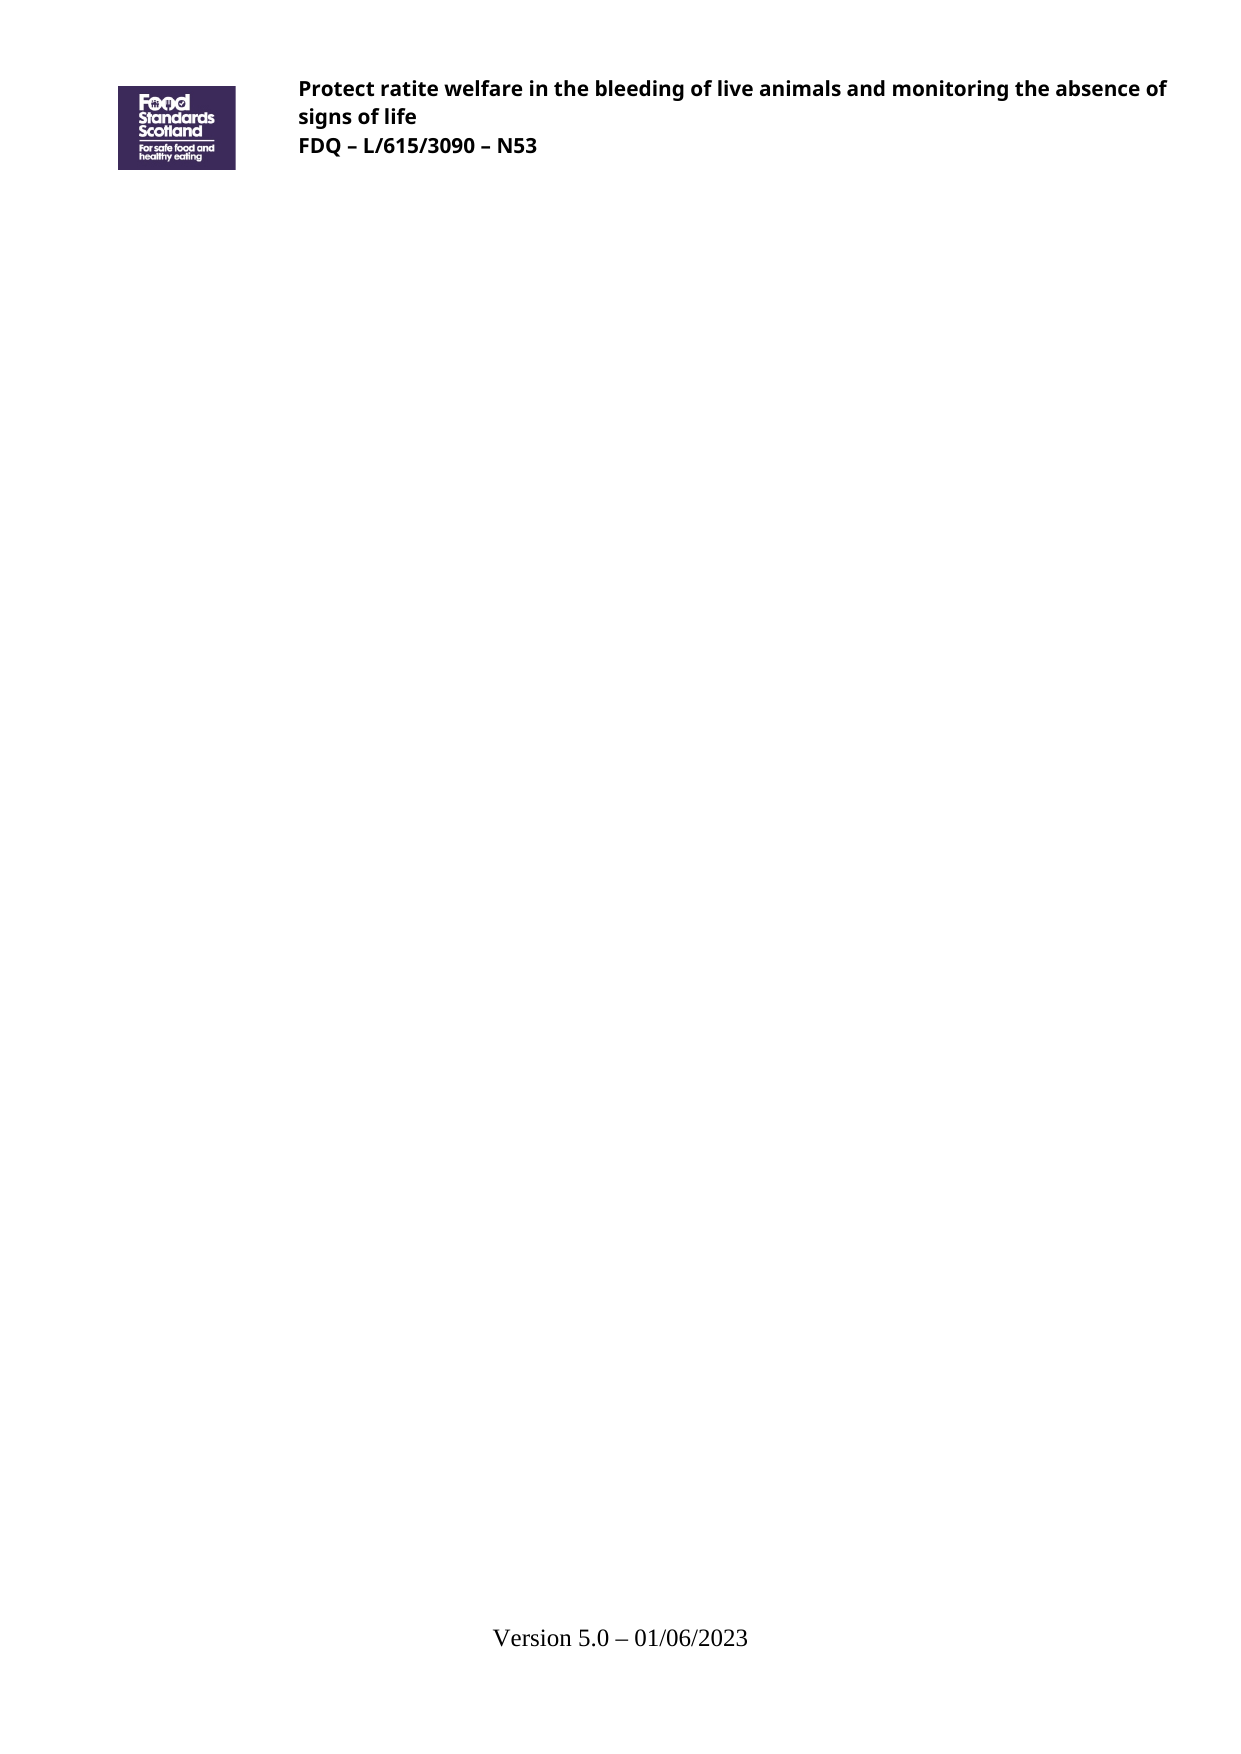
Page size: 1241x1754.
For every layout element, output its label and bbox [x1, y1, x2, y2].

picture [118, 86, 236, 170]
